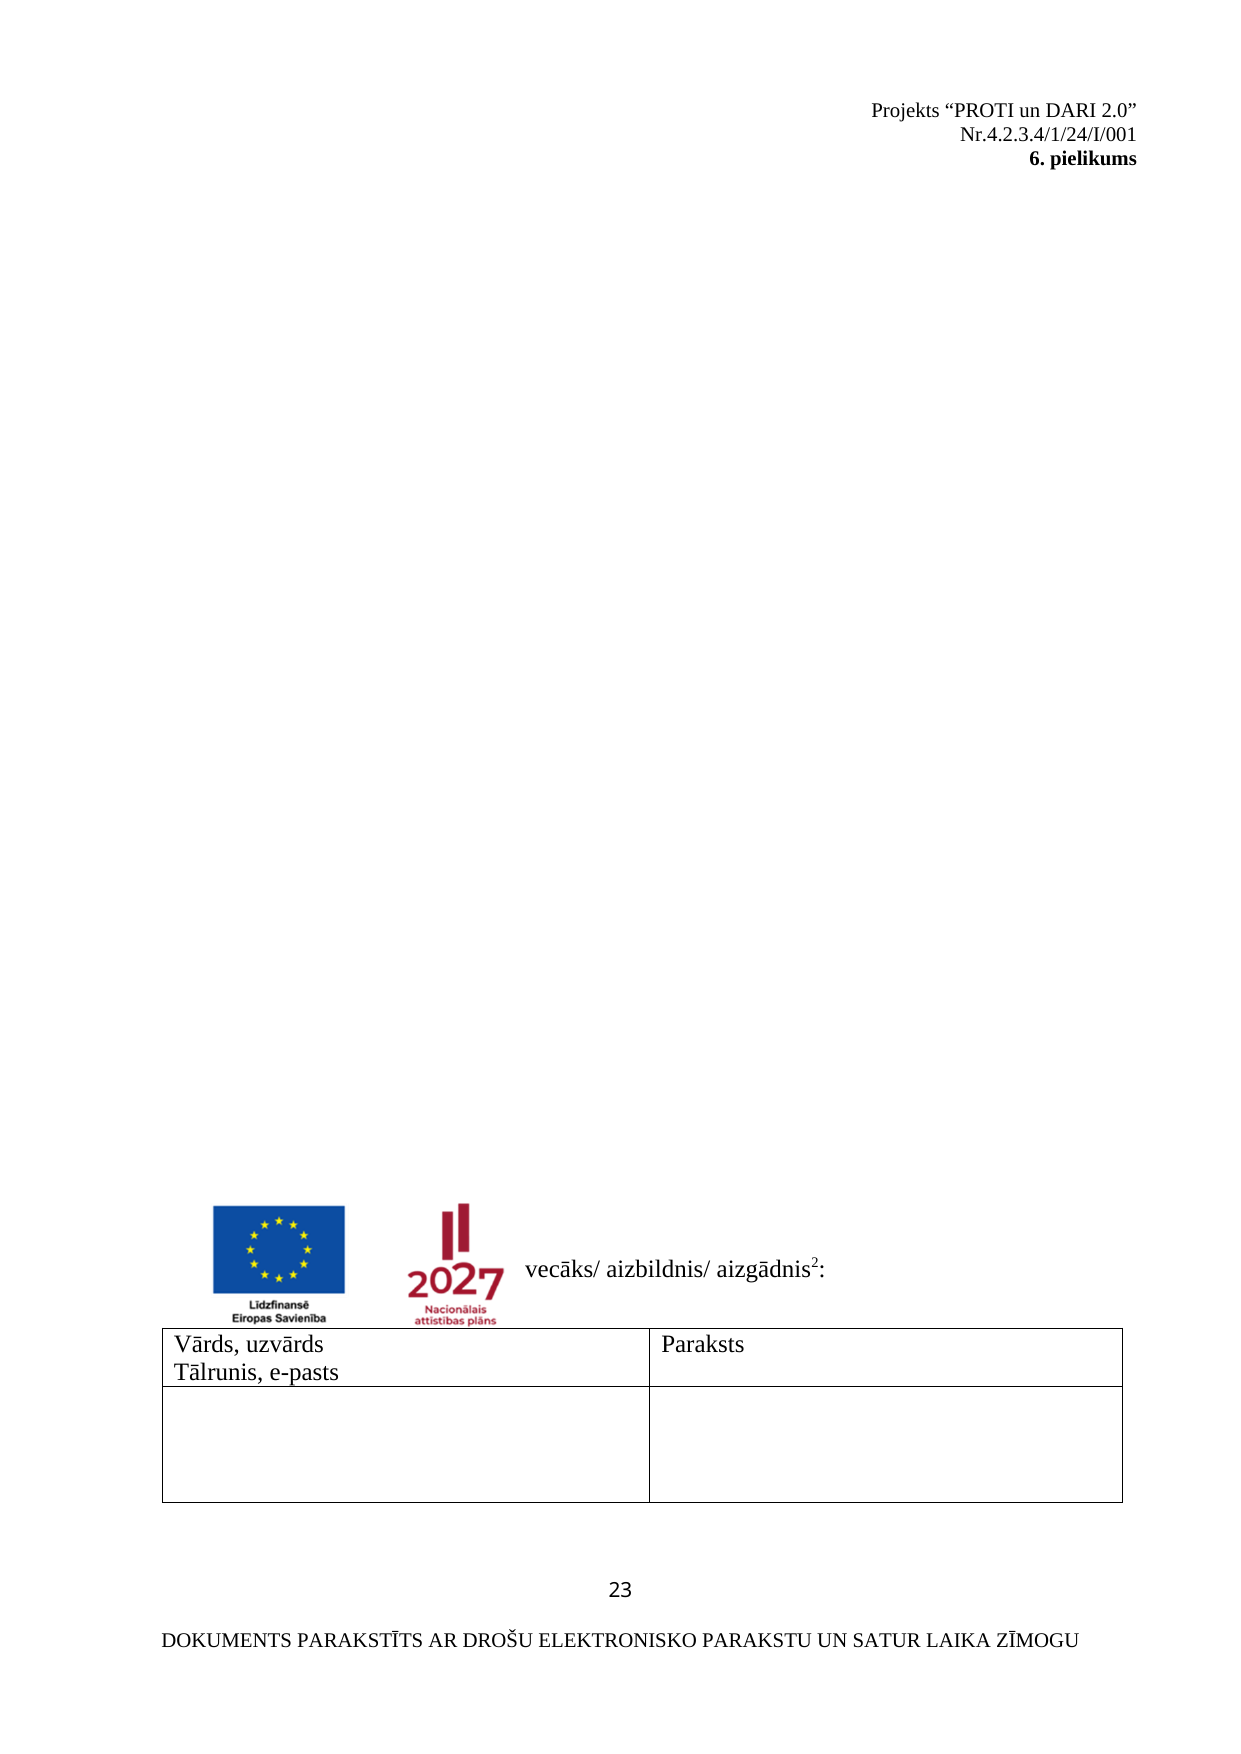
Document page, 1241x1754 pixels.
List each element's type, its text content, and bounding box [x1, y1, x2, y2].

table_cell [650, 1387, 1122, 1502]
text Ja jaunietis ir nepilngadīgs vai atzīts par personu ar ierobežotu rīcībspēju, mērķa grupas jaunieša likumiskais pārstāvis – vecāks/ aizbildnis/ aizgādnis: [133, 1254, 1122, 1283]
table_cell [163, 1387, 649, 1502]
picture [207, 1200, 507, 1254]
picture [207, 1283, 507, 1328]
table_header Paraksts [650, 1329, 1122, 1386]
table_header Vārds, uzvārds Tālrunis, e-pasts [163, 1329, 649, 1386]
